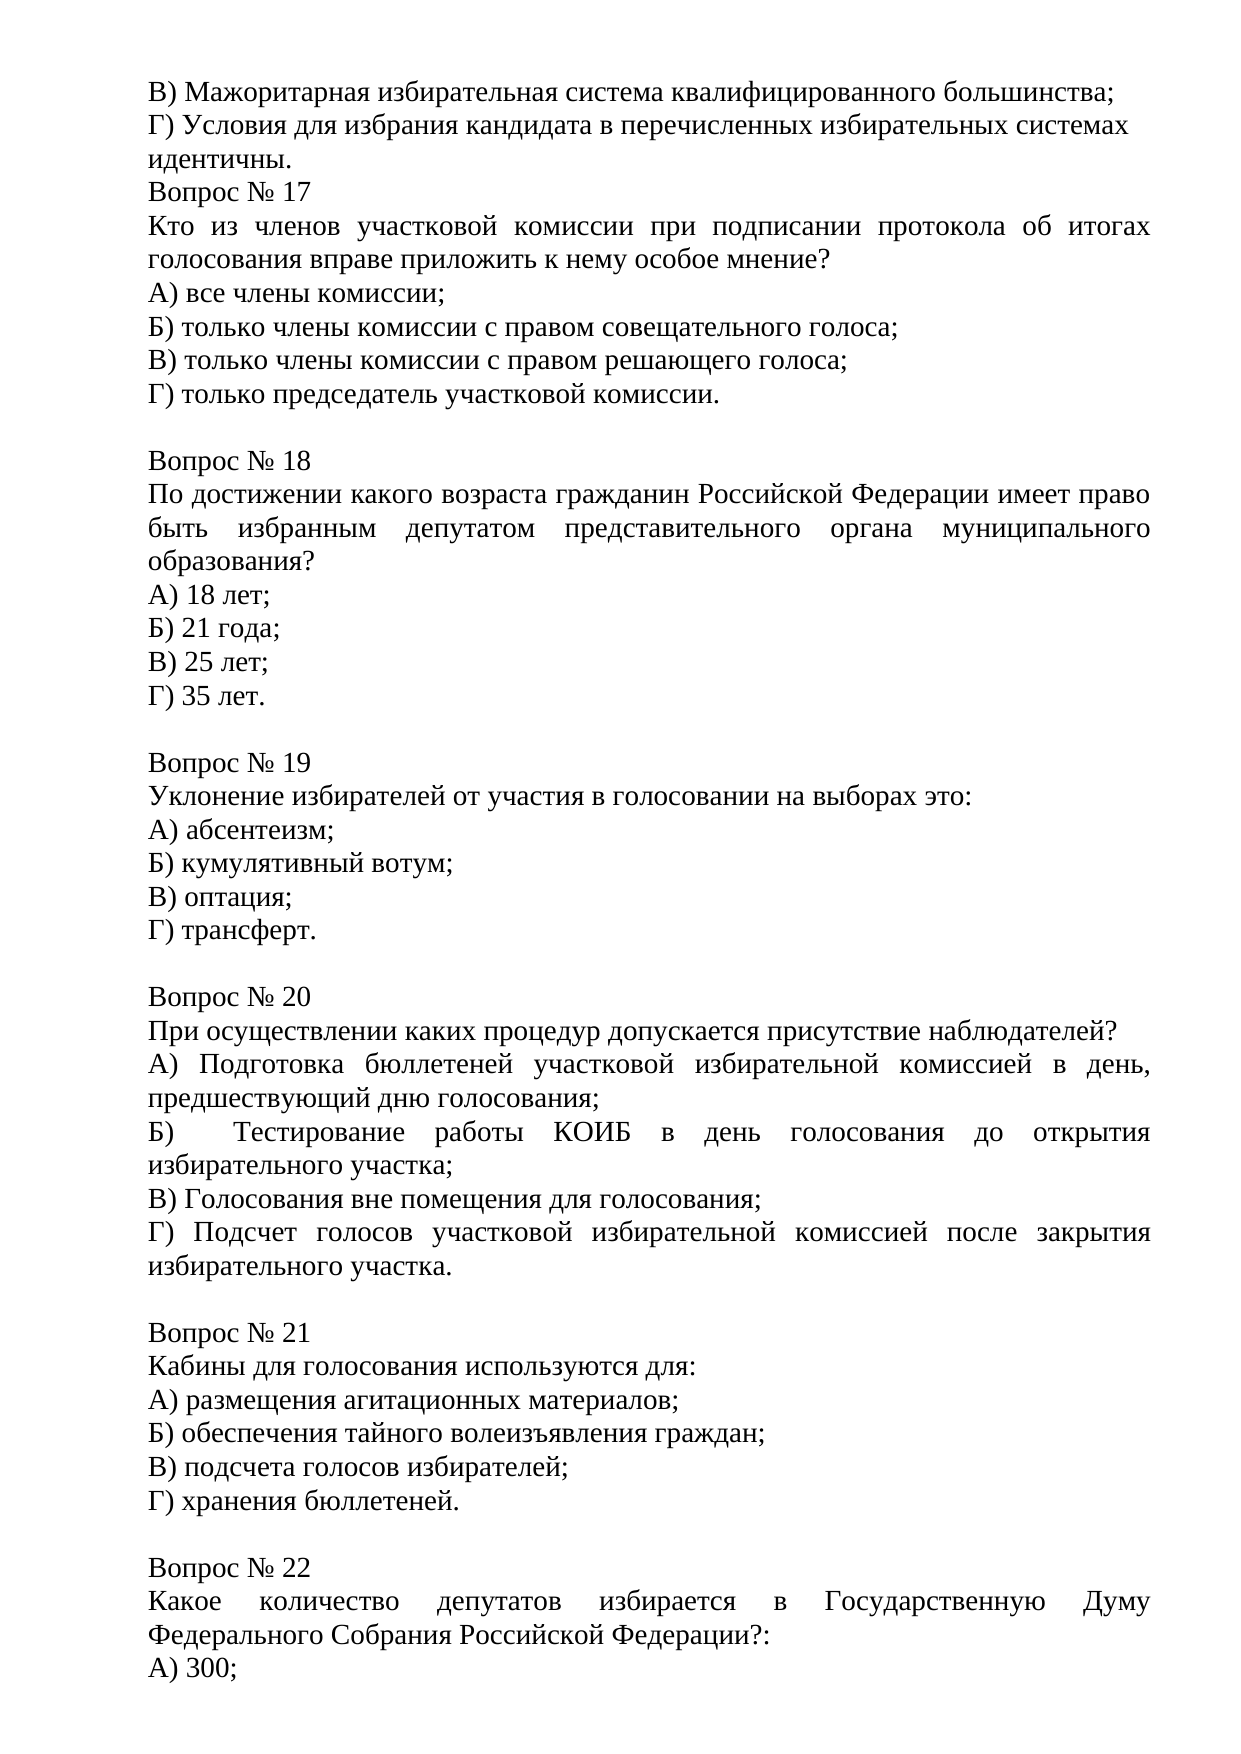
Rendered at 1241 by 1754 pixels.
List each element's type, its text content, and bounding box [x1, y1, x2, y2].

text Г) 35 лет. [148, 678, 1152, 711]
text Г) только председатель участковой комиссии. [148, 376, 1152, 409]
text Вопрос № 21 [148, 1315, 1152, 1348]
text Б) 21 года; [148, 611, 1152, 644]
text А) размещения агитационных материалов; [148, 1382, 1152, 1416]
text А) все члены комиссии; [148, 275, 1152, 309]
text В) подсчета голосов избирателей; [148, 1449, 1152, 1483]
text Кто из членов участковой комиссии при подписании протокола об итогах голосования вправе приложить к нему особое мнение? [148, 208, 1152, 275]
text Г) Подсчет голосов участковой избирательной комиссией после закрытия избирательного участка. [148, 1214, 1152, 1281]
text Б) обеспечения тайного волеизъявления граждан; [148, 1416, 1152, 1449]
text Вопрос № 20 [148, 979, 1152, 1013]
text Вопрос № 22 [148, 1550, 1152, 1583]
text Вопрос № 19 [148, 745, 1152, 778]
text Г) Условия для избрания кандидата в перечисленных избирательных системах идентичны. [148, 107, 1152, 174]
text В) оптация; [148, 879, 1152, 912]
text Б) Тестирование работы КОИБ в день голосования до открытия избирательного участка; [148, 1114, 1152, 1181]
text Вопрос № 17 [148, 174, 1152, 208]
text Г) трансферт. [148, 912, 1152, 946]
text По достижении какого возраста гражданин Российской Федерации имеет право быть избранным депутатом представительного органа муниципального образования? [148, 476, 1152, 577]
text В) Мажоритарная избирательная система квалифицированного большинства; [148, 74, 1152, 107]
text В) Голосования вне помещения для голосования; [148, 1181, 1152, 1214]
text В) 25 лет; [148, 644, 1152, 678]
text Уклонение избирателей от участия в голосовании на выборах это: [148, 778, 1152, 812]
text Кабины для голосования используются для: [148, 1348, 1152, 1382]
text А) 300; [148, 1650, 1152, 1684]
text А) абсентеизм; [148, 812, 1152, 845]
text При осуществлении каких процедур допускается присутствие наблюдателей? [148, 1013, 1152, 1047]
text Вопрос № 18 [148, 443, 1152, 476]
text Б) кумулятивный вотум; [148, 845, 1152, 879]
text А) Подготовка бюллетеней участковой избирательной комиссией в день, предшествующий дню голосования; [148, 1047, 1152, 1114]
text В) только члены комиссии с правом решающего голоса; [148, 342, 1152, 376]
text Б) только члены комиссии с правом совещательного голоса; [148, 309, 1152, 342]
text А) 18 лет; [148, 577, 1152, 611]
text Г) хранения бюллетеней. [148, 1483, 1152, 1516]
text Какое количество депутатов избирается в Государственную Думу Федерального Собрания Российской Федерации?: [148, 1583, 1152, 1650]
